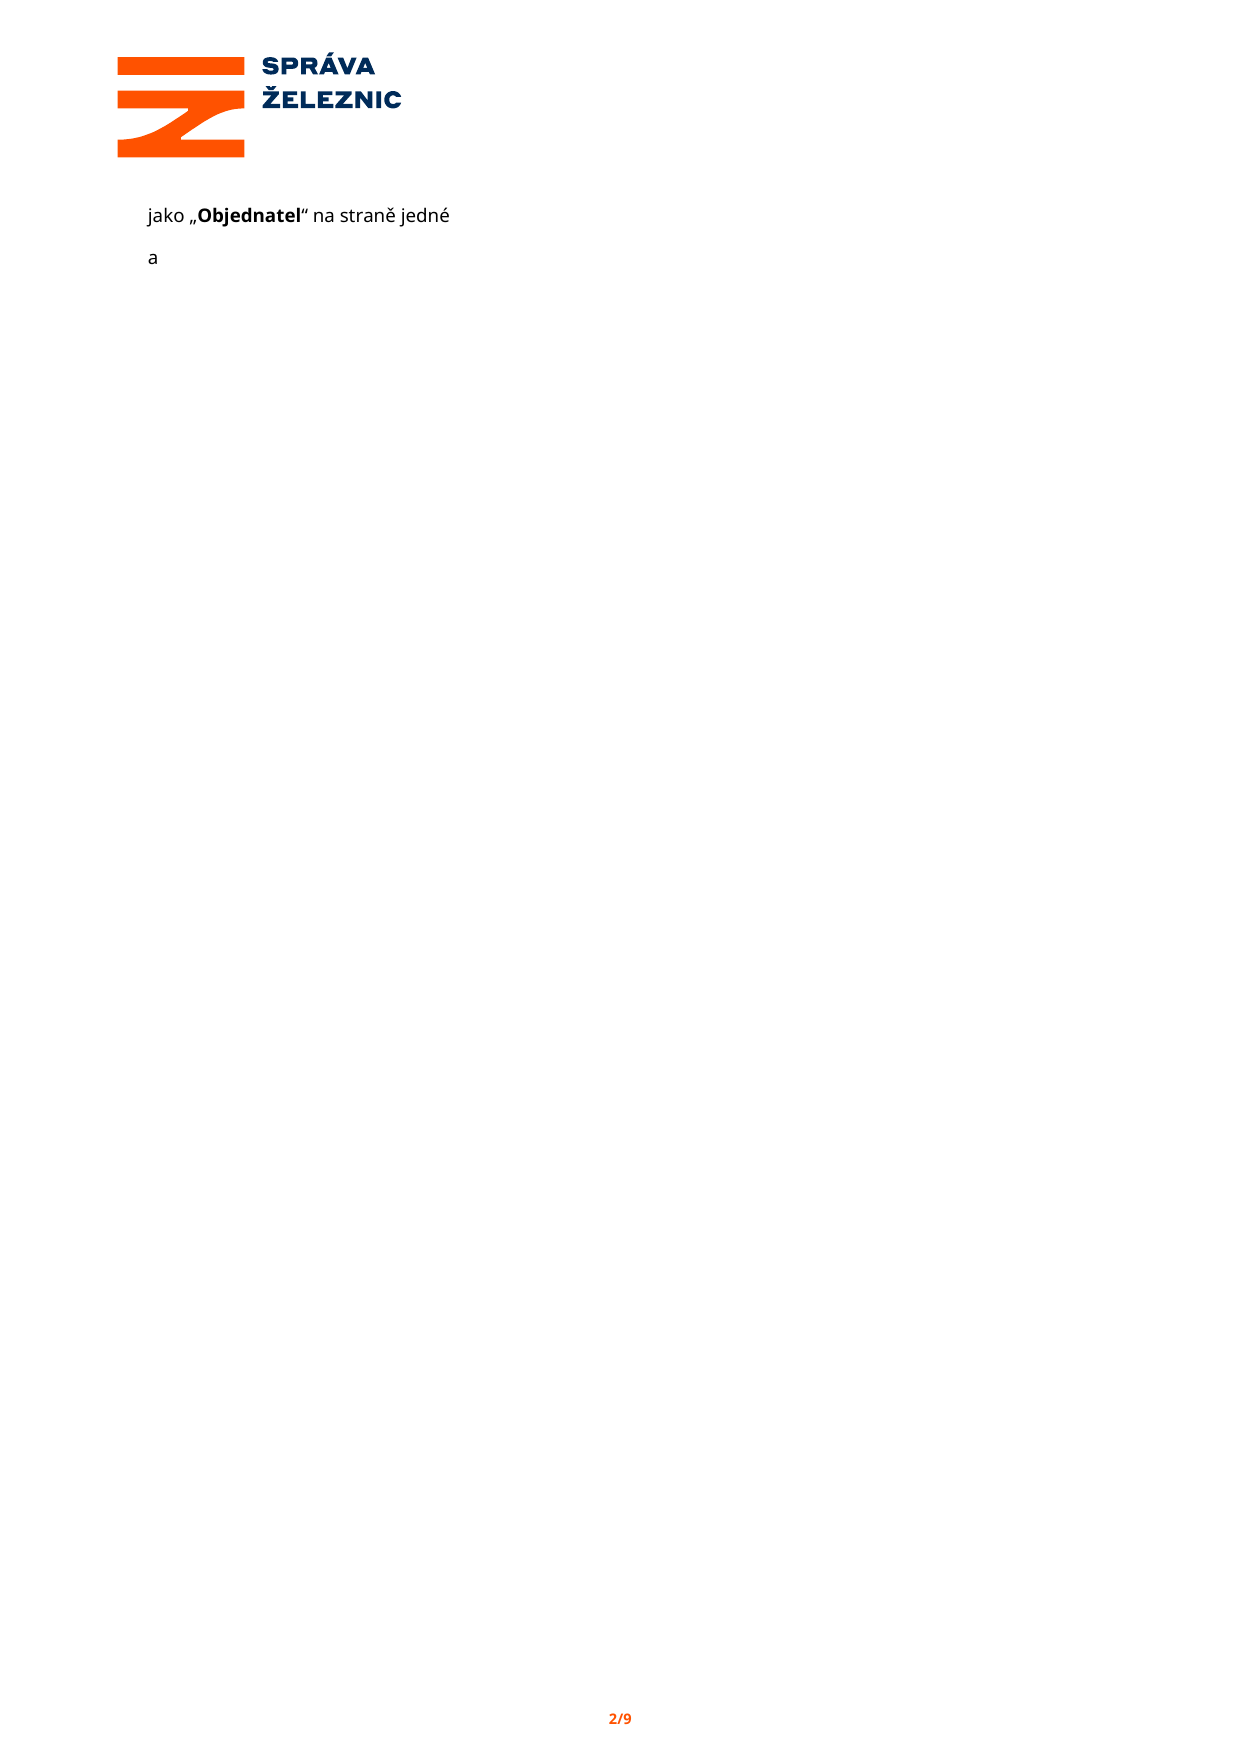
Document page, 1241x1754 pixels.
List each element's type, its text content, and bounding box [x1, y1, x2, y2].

text a [148, 244, 1093, 270]
text jako „Objednatel“ na straně jedné [148, 203, 1093, 228]
